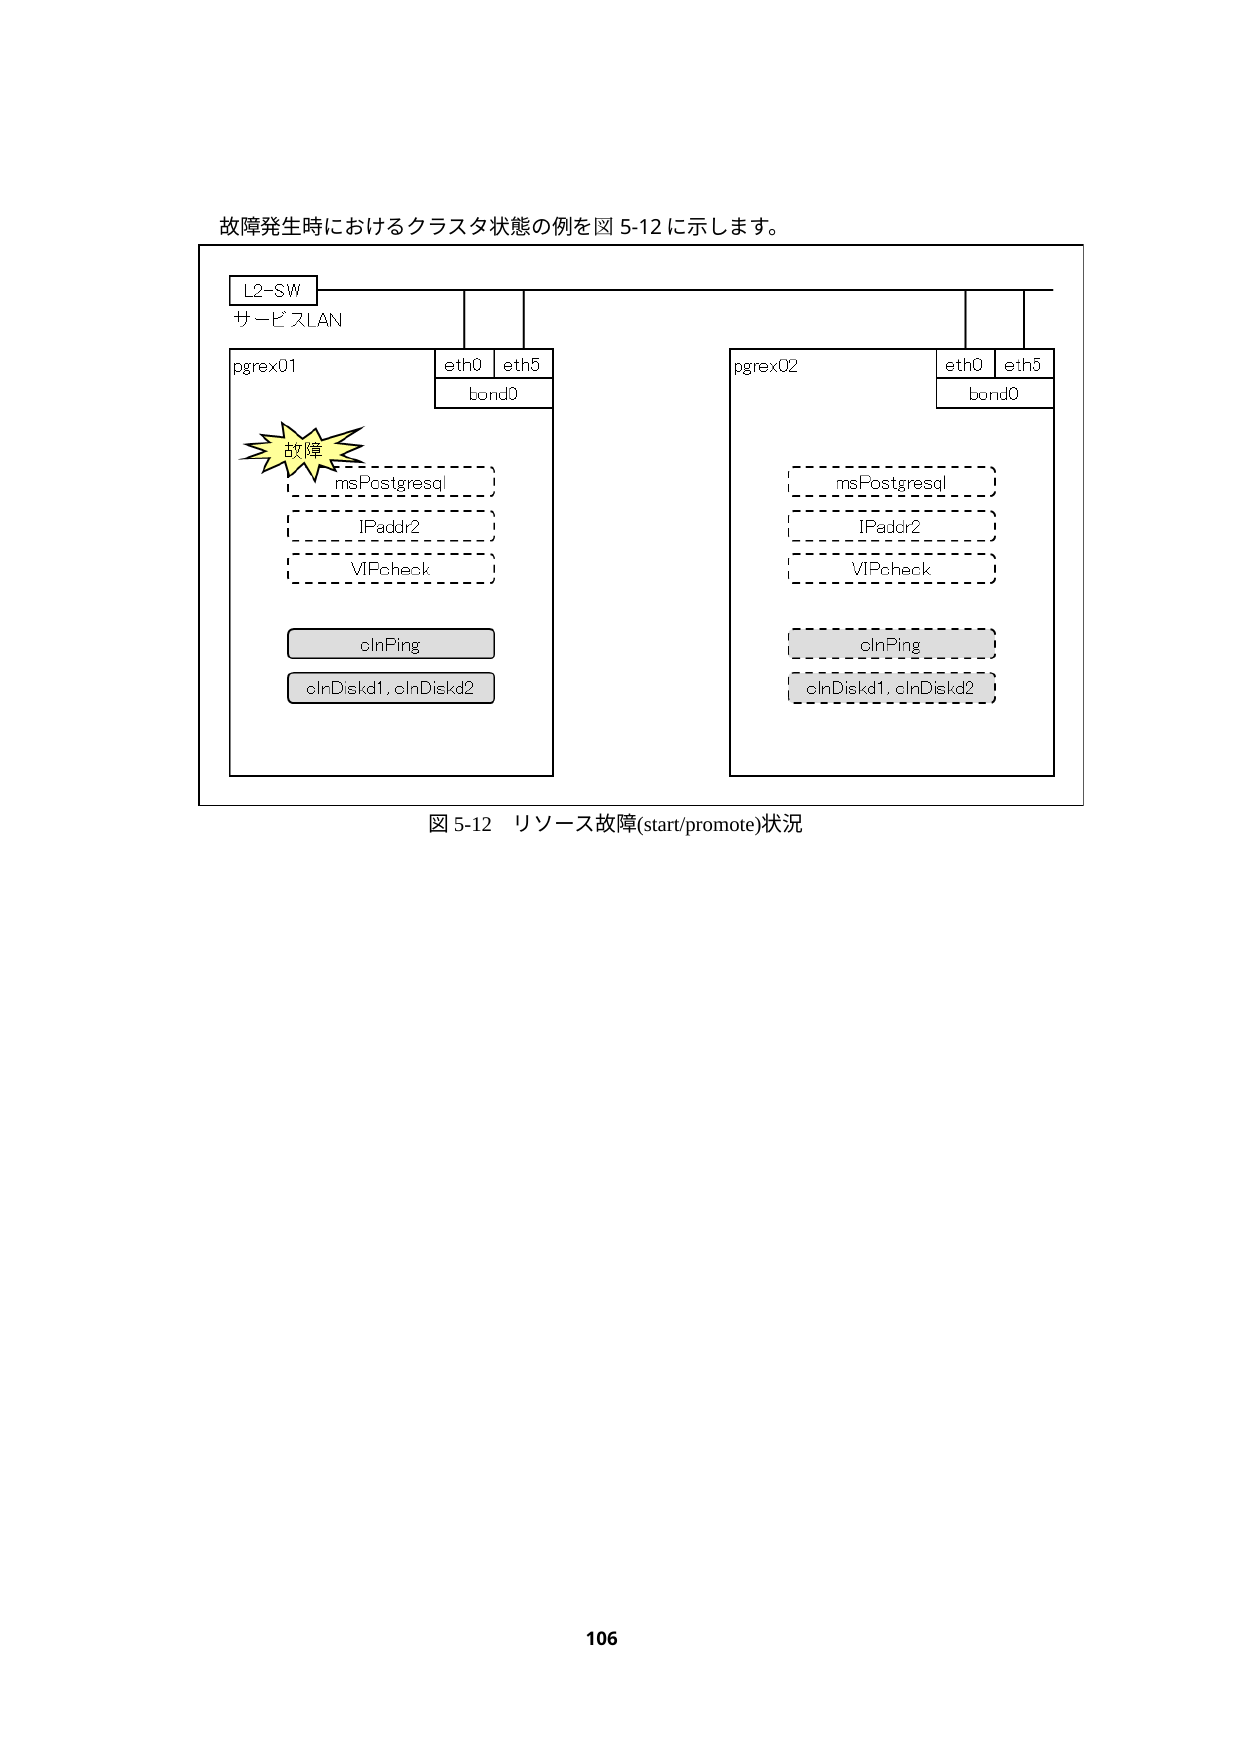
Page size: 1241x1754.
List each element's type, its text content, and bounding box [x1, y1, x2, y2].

picture [198, 244, 1084, 806]
